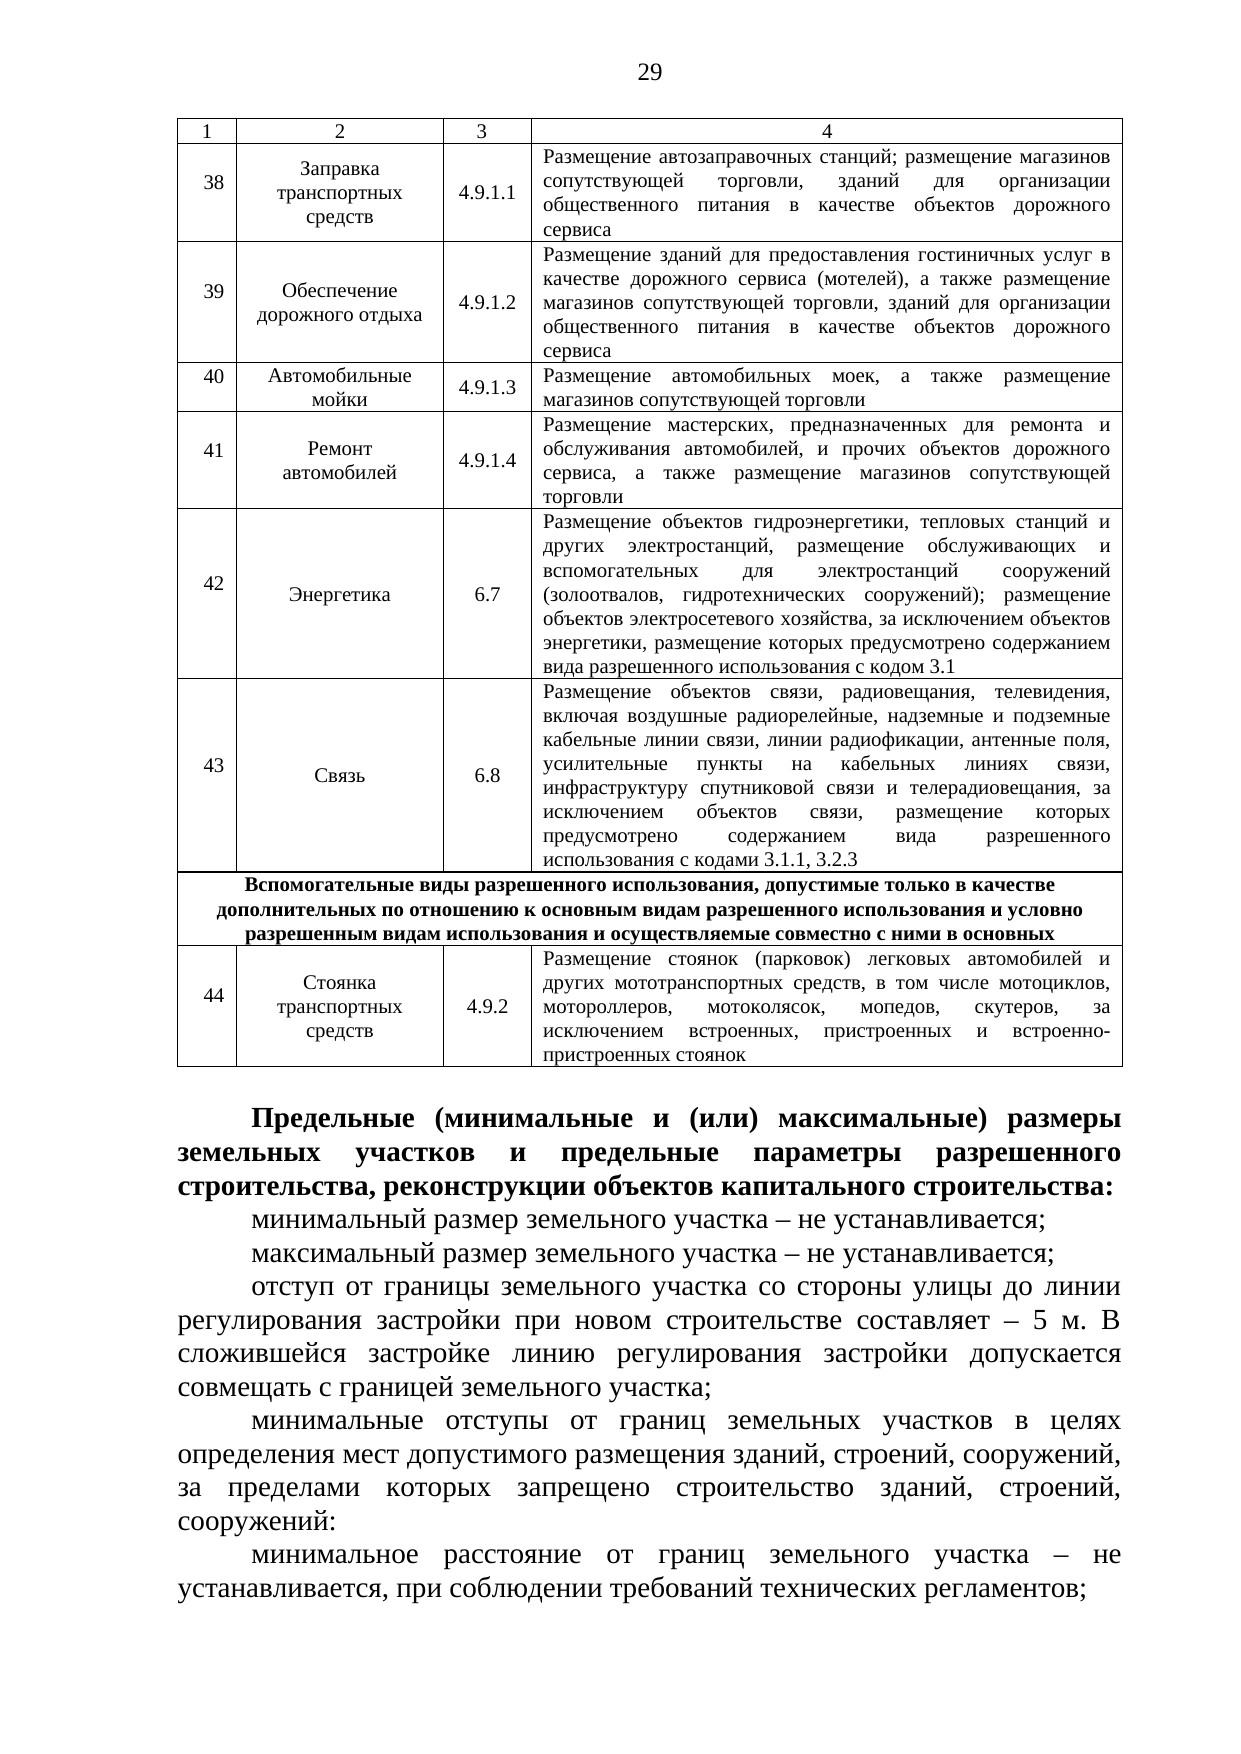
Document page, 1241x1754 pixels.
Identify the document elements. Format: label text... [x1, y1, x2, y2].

table_cell Размещение объектов связи, радиовещания, телевидения, включая воздушные радиорелейные, надземные и подземные кабельные линии связи, линии радиофикации, антенные поля, усилительные пункты на кабельных линиях связи, инфраструктуру спутниковой связи и телерадиовещания, за исключением объектов связи, размещение которых предусмотрено содержанием вида разрешенного использования с кодами 3.1.1, 3.2.3 [532, 679, 1122, 871]
table_cell Обеспечение дорожного отдыха [237, 242, 443, 362]
table_cell 4.9.1.2 [444, 242, 531, 362]
table_cell 4.9.1.1 [444, 144, 531, 241]
table_cell Размещение мастерских, предназначенных для ремонта и обслуживания автомобилей, и прочих объектов дорожного сервиса, а также размещение магазинов сопутствующей торговли [532, 412, 1122, 508]
text отступ от границы земельного участка со стороны улицы до линии регулирования застройки при новом строительстве составляет – 5 м. В сложившейся застройке линию регулирования застройки допускается совмещать с границей земельного участка; [177, 1268, 1122, 1402]
table_cell [178, 144, 236, 241]
table_cell Стоянка транспортных средств [237, 946, 443, 1066]
text минимальное расстояние от границ земельного участка – не устанавливается, при соблюдении требований технических регламентов; [177, 1537, 1122, 1604]
table_cell [178, 679, 236, 871]
table_cell [178, 242, 236, 362]
table_cell Размещение стоянок (парковок) легковых автомобилей и других мототранспортных средств, в том числе мотоциклов, мотороллеров, мотоколясок, мопедов, скутеров, за исключением встроенных, пристроенных и встроенно-пристроенных стоянок [532, 946, 1122, 1066]
table_cell Энергетика [237, 509, 443, 678]
table_cell Автомобильные мойки [237, 363, 443, 411]
table_cell 4.9.2 [444, 946, 531, 1066]
table_cell Размещение автозаправочных станций; размещение магазинов сопутствующей торговли, зданий для организации общественного питания в качестве объектов дорожного сервиса [532, 144, 1122, 241]
table_cell Заправка транспортных средств [237, 144, 443, 241]
text Предельные (минимальные и (или) максимальные) размеры земельных участков и предельные параметры разрешенного строительства, реконструкции объектов капитального строительства: [177, 1101, 1122, 1201]
table_cell [178, 412, 236, 508]
table_cell Размещение объектов гидроэнергетики, тепловых станций и других электростанций, размещение обслуживающих и вспомогательных для электростанций сооружений (золоотвалов, гидротехнических сооружений); размещение объектов электросетевого хозяйства, за исключением объектов энергетики, размещение которых предусмотрено содержанием вида разрешенного использования с кодом 3.1 [532, 509, 1122, 678]
table_cell 3 [444, 119, 531, 143]
text минимальные отступы от границ земельных участков в целях определения мест допустимого размещения зданий, строений, сооружений, за пределами которых запрещено строительство зданий, строений, сооружений: [177, 1402, 1122, 1537]
table_cell Ремонт автомобилей [237, 412, 443, 508]
table_cell 4.9.1.3 [444, 363, 531, 411]
table_cell Вспомогательные виды разрешенного использования, допустимые только в качестве дополнительных по отношению к основным видам разрешенного использования и условно разрешенным видам использования и осуществляемые совместно с ними в основных [178, 873, 1122, 944]
table_cell Размещение зданий для предоставления гостиничных услуг в качестве дорожного сервиса (мотелей), а также размещение магазинов сопутствующей торговли, зданий для организации общественного питания в качестве объектов дорожного сервиса [532, 242, 1122, 362]
text максимальный размер земельного участка – не устанавливается; [177, 1235, 1122, 1268]
table_cell 6.8 [444, 679, 531, 871]
table_cell 6.7 [444, 509, 531, 678]
table_cell Связь [237, 679, 443, 871]
table_cell [178, 509, 236, 678]
table_cell 2 [237, 119, 443, 143]
text минимальный размер земельного участка – не устанавливается; [177, 1201, 1122, 1235]
table_cell 4.9.1.4 [444, 412, 531, 508]
table_cell 4 [532, 119, 1122, 143]
table_cell [178, 363, 236, 411]
table_cell Размещение автомобильных моек, а также размещение магазинов сопутствующей торговли [532, 363, 1122, 411]
table_cell [178, 946, 236, 1066]
table_cell 1 [178, 119, 236, 143]
